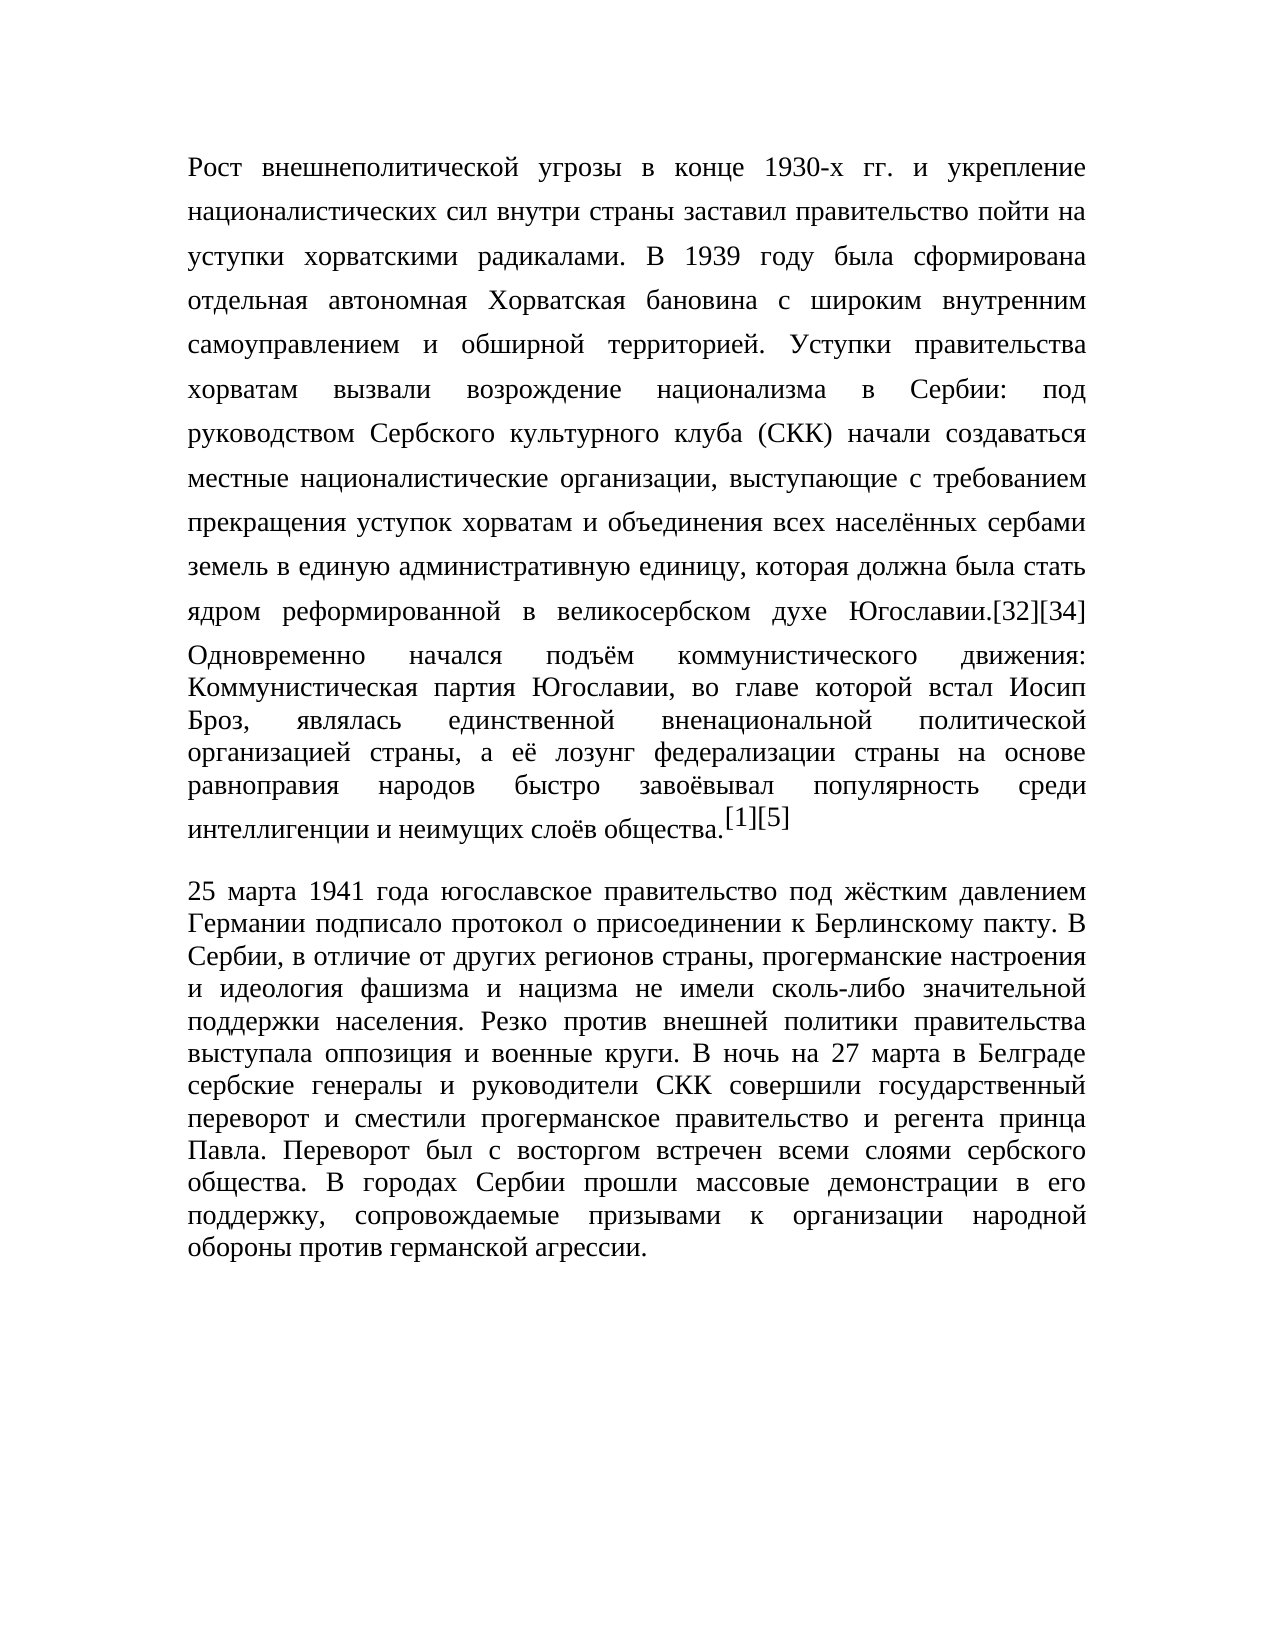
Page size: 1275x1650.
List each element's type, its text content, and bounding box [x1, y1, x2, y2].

text Рост внешнеполитической угрозы в конце 1930-х гг. и укрепление националистических сил внутри страны заставил правительство пойти на уступки хорватскими радикалами. В 1939 году была сформирована отдельная автономная Хорватская бановина с широким внутренним самоуправлением и обширной территорией. Уступки правительства хорватам вызвали возрождение национализма в Сербии: под руководством Сербского культурного клуба (СКК) начали создаваться местные националистические организации, выступающие с требованием прекращения уступок хорватам и объединения всех населённых сербами земель в единую административную единицу, которая должна была стать ядром реформированной в великосербском духе Югославии.[32][34] Одновременно начался подъём коммунистического движения: Коммунистическая партия Югославии, во главе которой встал Иосип Броз, являлась единственной вненациональной политической организацией страны, а её лозунг федерализации страны на основе равноправия народов быстро завоёвывал популярность среди интеллигенции и неимущих слоёв общества.[1][5] [187, 150, 1087, 844]
text 25 марта 1941 года югославское правительство под жёстким давлением Германии подписало протокол о присоединении к Берлинскому пакту. В Сербии, в отличие от других регионов страны, прогерманские настроения и идеология фашизма и нацизма не имели сколь-либо значительной поддержки населения. Резко против внешней политики правительства выступала оппозиция и военные круги. В ночь на 27 марта в Белграде сербские генералы и руководители СКК совершили государственный переворот и сместили прогерманское правительство и регента принца Павла. Переворот был с восторгом встречен всеми слоями сербского общества. В городах Сербии прошли массовые демонстрации в его поддержку, сопровождаемые призывами к организации народной обороны против германской агрессии. [187, 874, 1087, 1263]
